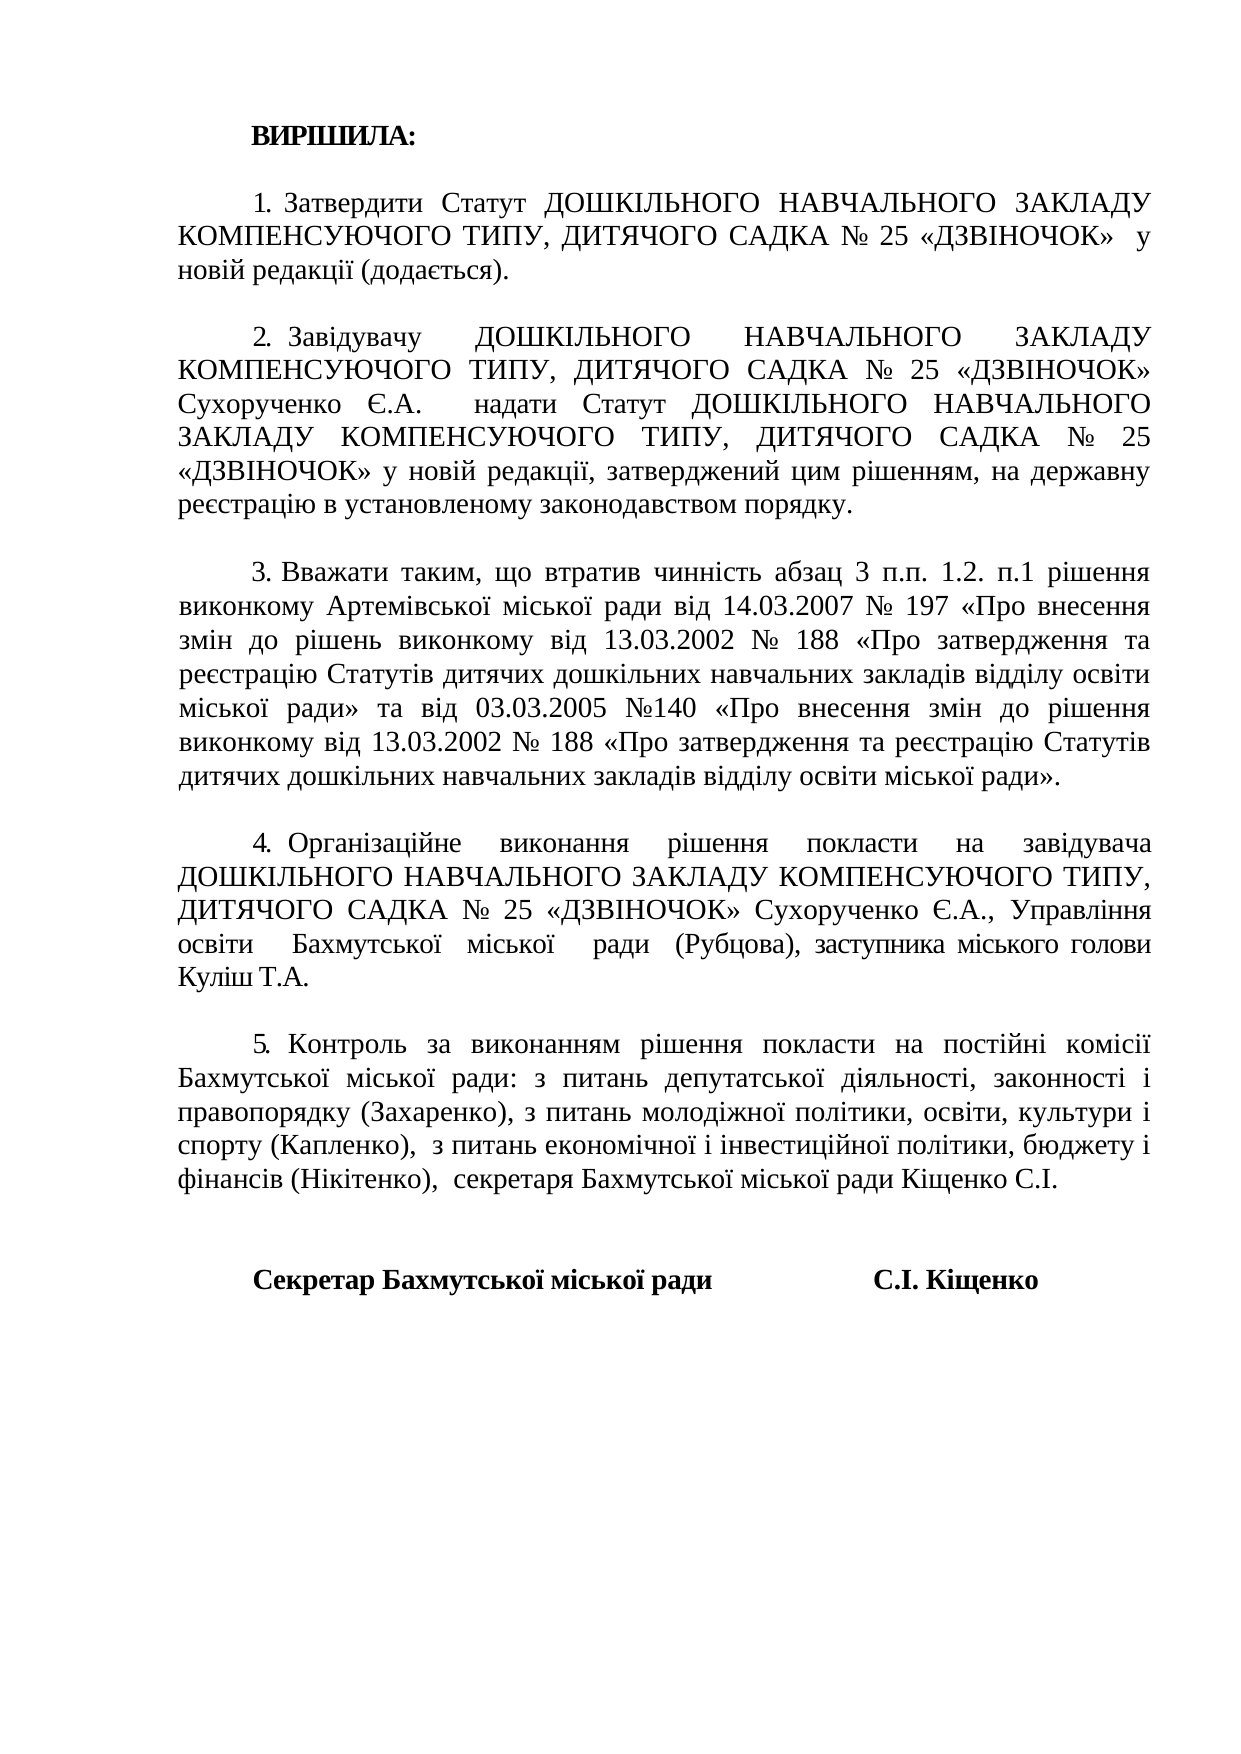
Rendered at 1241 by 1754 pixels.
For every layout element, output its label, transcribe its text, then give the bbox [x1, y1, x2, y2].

text 2. Завідувачу ДОШКІЛЬНОГО НАВЧАЛЬНОГО ЗАКЛАДУ КОМПЕНСУЮЧОГО ТИПУ, ДИТЯЧОГО САДКА № 25 «ДЗВІНОЧОК» Сухорученко Є.А. надати Статут ДОШКІЛЬНОГО НАВЧАЛЬНОГО ЗАКЛАДУ КОМПЕНСУЮЧОГО ТИПУ, ДИТЯЧОГО САДКА № 25 «ДЗВІНОЧОК» у новій редакції, затверджений цим рішенням, на державну реєстрацію в установленому законодавством порядку. [177, 319, 1152, 521]
text 4. Організаційне виконання рішення покласти на завідувача ДОШКІЛЬНОГО НАВЧАЛЬНОГО ЗАКЛАДУ КОМПЕНСУЮЧОГО ТИПУ, ДИТЯЧОГО САДКА № 25 «ДЗВІНОЧОК» Сухорученко Є.А., Управління освіти Бахмутської міської ради (Рубцова), заступника міського голови Куліш Т.А. [177, 826, 1152, 993]
text 3. Вважати таким, що втратив чинність абзац 3 п.п. 1.2. п.1 рішення виконкому Артемівської міської ради від 14.03.2007 № 197 «Про внесення змін до рішень виконкому від 13.03.2002 № 188 «Про затвердження та реєстрацію Статутів дитячих дошкільних навчальних закладів відділу освіти міської ради» та від 03.03.2005 №140 «Про внесення змін до рішення виконкому від 13.03.2002 № 188 «Про затвердження та реєстрацію Статутів дитячих дошкільних навчальних закладів відділу освіти міської ради». [179, 554, 1151, 792]
text 5. Контроль за виконанням рішення покласти на постійні комісії Бахмутської міської ради: з питань депутатської діяльності, законності і правопорядку (Захаренко), з питань молодіжної політики, освіти, культури і спорту (Капленко), з питань економічної і інвестиційної політики, бюджету і фінансів (Нікітенко), секретаря Бахмутської міської ради Кіщенко С.І. [177, 1027, 1152, 1195]
text Секретар Бахмутської міської ради С.І. Кіщенко [177, 1262, 1152, 1295]
text 1. Затвердити Статут ДОШКІЛЬНОГО НАВЧАЛЬНОГО ЗАКЛАДУ КОМПЕНСУЮЧОГО ТИПУ, ДИТЯЧОГО САДКА № 25 «ДЗВІНОЧОК» у новій редакції (додається). [177, 185, 1152, 286]
text ВИРІШИЛА: [251, 118, 1152, 152]
